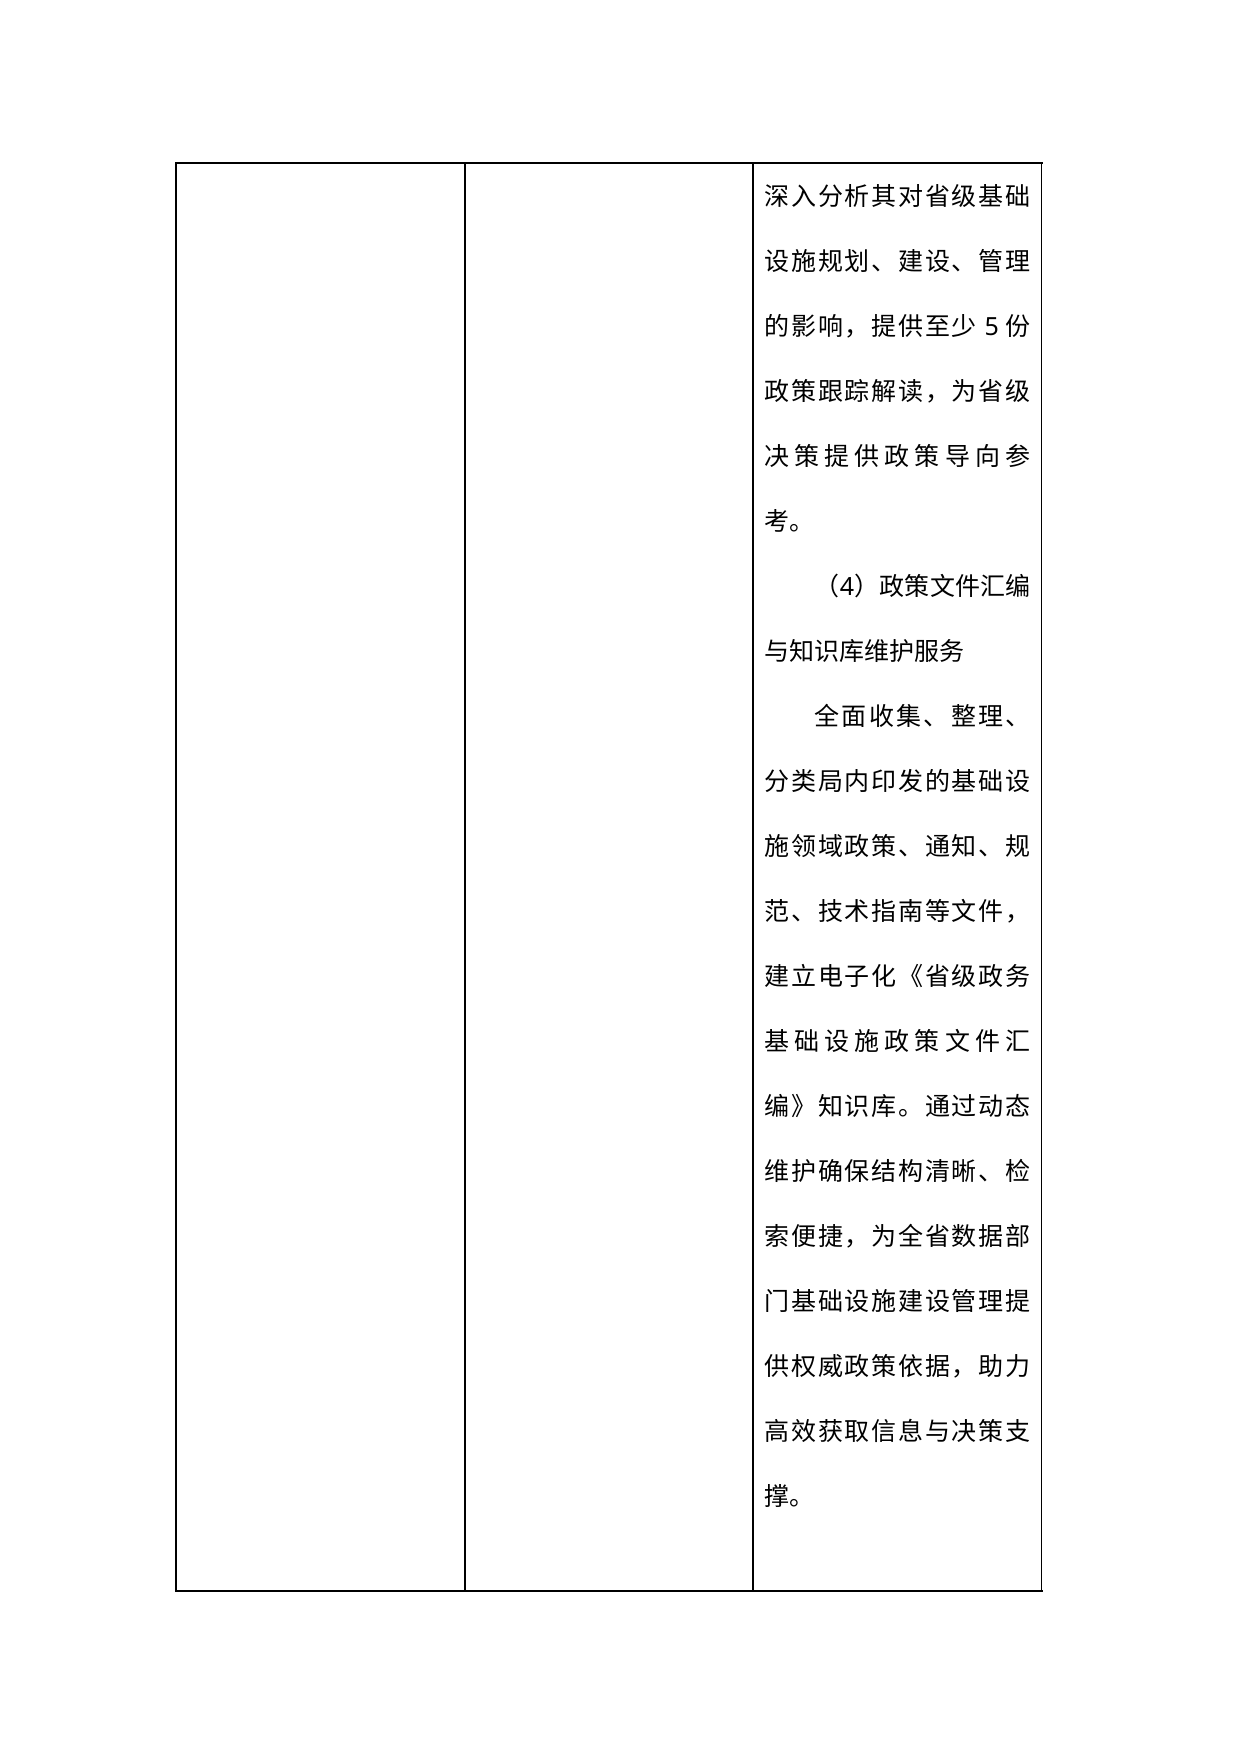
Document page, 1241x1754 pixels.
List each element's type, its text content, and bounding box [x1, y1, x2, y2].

table_cell 1 [177, 164, 464, 1590]
table_cell ★ [466, 164, 752, 1590]
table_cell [754, 164, 1041, 1590]
